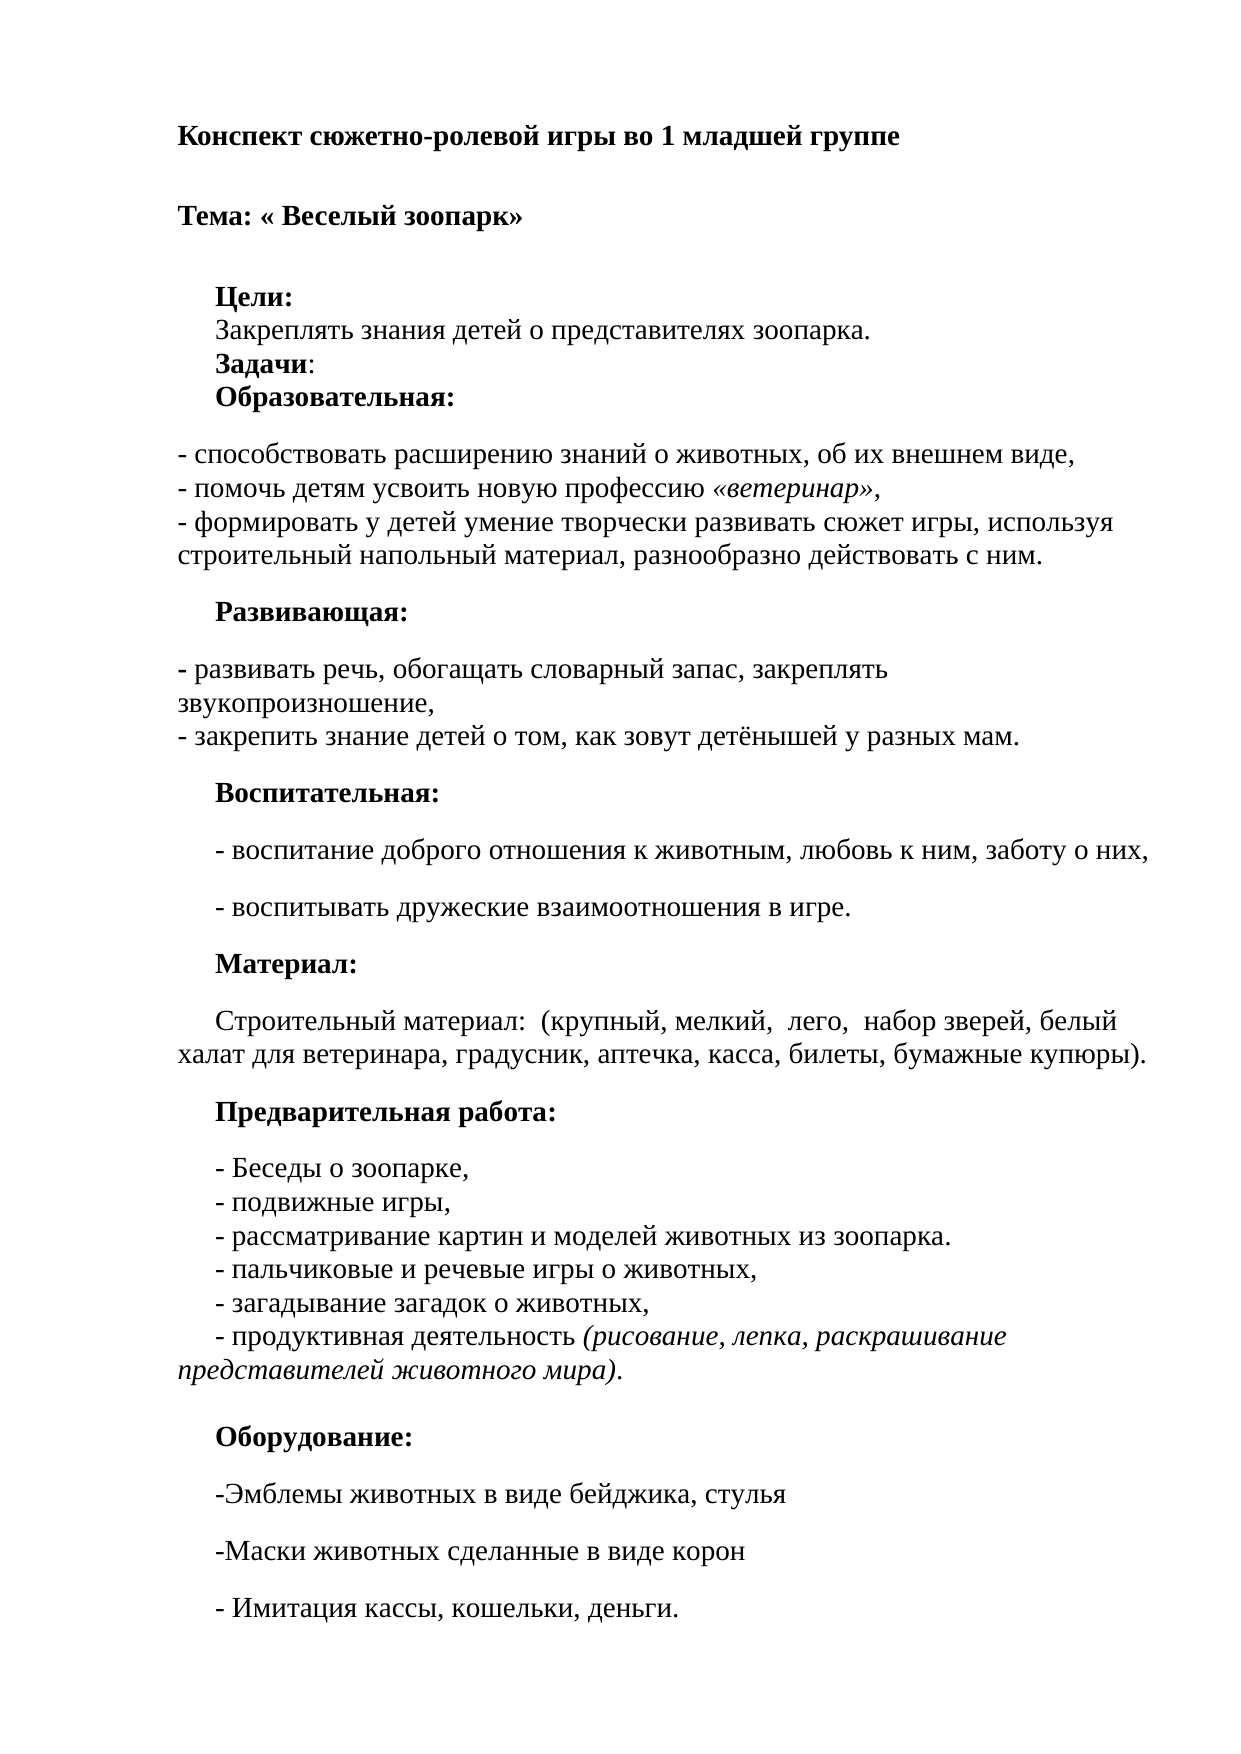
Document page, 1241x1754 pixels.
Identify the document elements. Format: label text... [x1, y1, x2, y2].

text -Эмблемы животных в виде бейджика, стулья [177, 1476, 1152, 1509]
text - развивать речь, обогащать словарный запас, закреплять звукопроизношение, - закрепить знание детей о том, как зовут детёнышей у разных мам. [177, 651, 1152, 752]
text - продуктивная деятельность (рисование, лепка, раскрашивание представителей животного мира). [177, 1318, 1152, 1385]
text - пальчиковые и речевые игры о животных, [177, 1251, 1152, 1285]
text - Беседы о зоопарке, [177, 1151, 1152, 1184]
text - рассматривание картин и моделей животных из зоопарка. [177, 1218, 1152, 1251]
text - способствовать расширению знаний о животных, об их внешнем виде, - помочь детям усвоить новую профессию «ветеринар», - формировать у детей умение творчески развивать сюжет игры, используя строительный напольный материал, разнообразно действовать с ним. [177, 437, 1152, 571]
text Оборудование: [177, 1419, 1152, 1452]
text -Маски животных сделанные в виде корон [177, 1533, 1152, 1566]
text - подвижные игры, [177, 1184, 1152, 1218]
text Конспект сюжетно-ролевой игры во 1 младшей группе [177, 118, 1152, 152]
text Закреплять знания детей о представителях зоопарка. [177, 312, 1152, 346]
text Образовательная: [177, 379, 1152, 413]
text Воспитательная: [177, 775, 1152, 809]
text - воспитание доброго отношения к животным, любовь к ним, заботу о них, [177, 832, 1152, 866]
text Цели: [177, 279, 1152, 312]
text Материал: [177, 946, 1152, 980]
text - загадывание загадок о животных, [177, 1285, 1152, 1318]
text Строительный материал: (крупный, мелкий, лего, набор зверей, белый халат для ветеринара, градусник, аптечка, касса, билеты, бумажные купюры). [177, 1003, 1152, 1070]
text - Имитация кассы, кошельки, деньги. [177, 1590, 1152, 1623]
text Задачи: [177, 346, 1152, 379]
text Тема: « Веселый зоопарк» [177, 198, 1152, 232]
text Развивающая: [177, 594, 1152, 628]
text - воспитывать дружеские взаимоотношения в игре. [177, 889, 1152, 923]
text Предварительная работа: [177, 1094, 1152, 1127]
